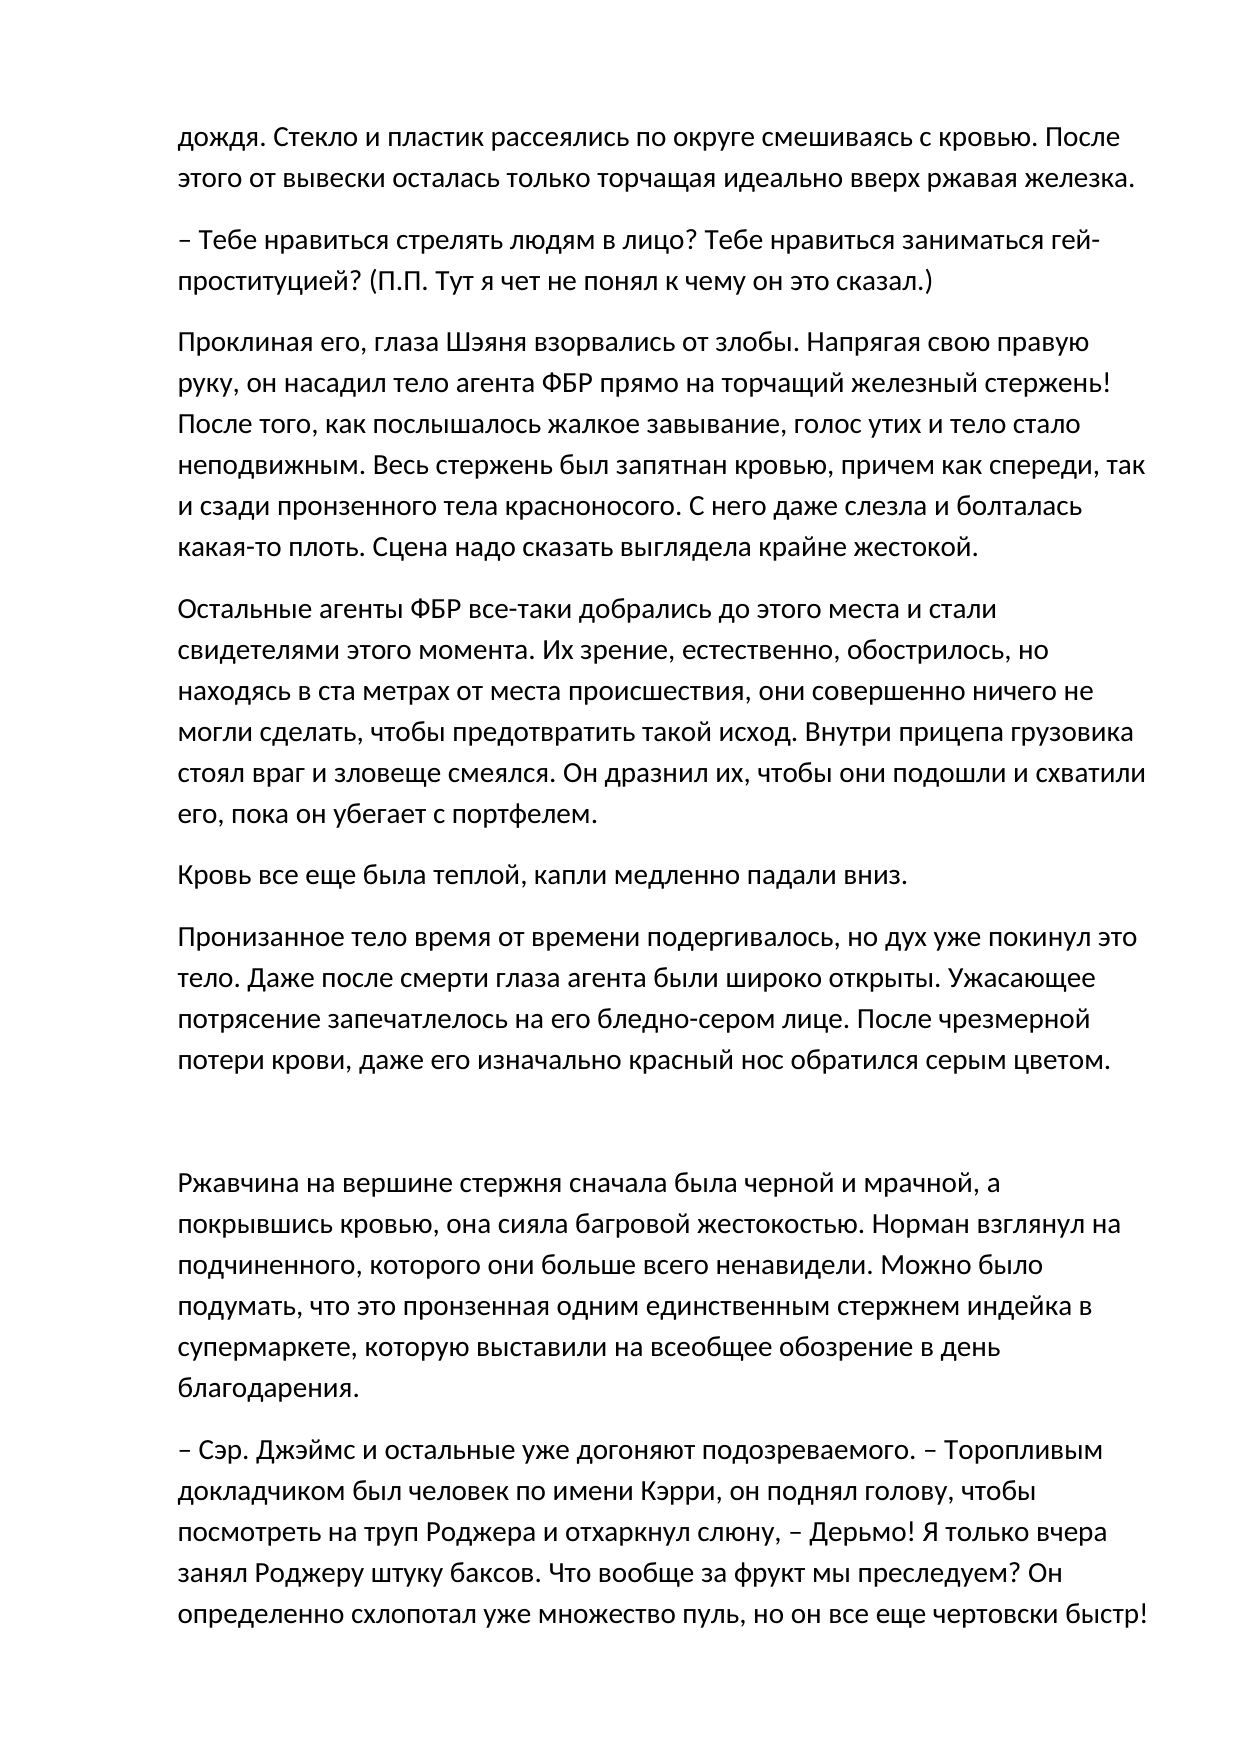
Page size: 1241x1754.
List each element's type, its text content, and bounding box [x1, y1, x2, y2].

text Ржавчина на вершине стержня сначала была черной и мрачной, а покрывшись кровью, она сияла багровой жестокостью. Норман взглянул на подчиненного, которого они больше всего ненавидели. Можно было подумать, что это пронзенная одним единственным стержнем индейка в супермаркете, которую выставили на всеобщее обозрение в день благодарения. [177, 1164, 1152, 1405]
text Остальные агенты ФБР все-таки добрались до этого места и стали свидетелями этого момента. Их зрение, естественно, обострилось, но находясь в ста метрах от места происшествия, они совершенно ничего не могли сделать, чтобы предотвратить такой исход. Внутри прицепа грузовика стоял враг и зловеще смеялся. Он дразнил их, чтобы они подошли и схватили его, пока он убегает с портфелем. [177, 590, 1152, 830]
text – Тебе нравиться стрелять людям в лицо? Тебе нравиться заниматься гей-проституцией? (П.П. Тут я чет не понял к чему он это сказал.) [177, 221, 1152, 297]
text Пронизанное тело время от времени подергивалось, но дух уже покинул это тело. Даже после смерти глаза агента были широко открыты. Ужасающее потрясение запечатлелось на его бледно-сером лице. После чрезмерной потери крови, даже его изначально красный нос обратился серым цветом. [177, 918, 1152, 1077]
text Проклиная его, глаза Шэяня взорвались от злобы. Напрягая свою правую руку, он насадил тело агента ФБР прямо на торчащий железный стержень! После того, как послышалось жалкое завывание, голос утих и тело стало неподвижным. Весь стержень был запятнан кровью, причем как спереди, так и сзади пронзенного тела красноносого. С него даже слезла и болталась какая-то плоть. Сцена надо сказать выглядела крайне жестокой. [177, 323, 1152, 564]
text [177, 118, 1152, 195]
text – Сэр. Джэймс и остальные уже догоняют подозреваемого. – Торопливым докладчиком был человек по имени Кэрри, он поднял голову, чтобы посмотреть на труп Роджера и отхаркнул слюну, – Дерьмо! Я только вчера занял Роджеру штуку баксов. Что вообще за фрукт мы преследуем? Он определенно схлопотал уже множество пуль, но он все еще чертовски быстр! [177, 1431, 1152, 1630]
text Кровь все еще была теплой, капли медленно падали вниз. [177, 856, 1152, 892]
